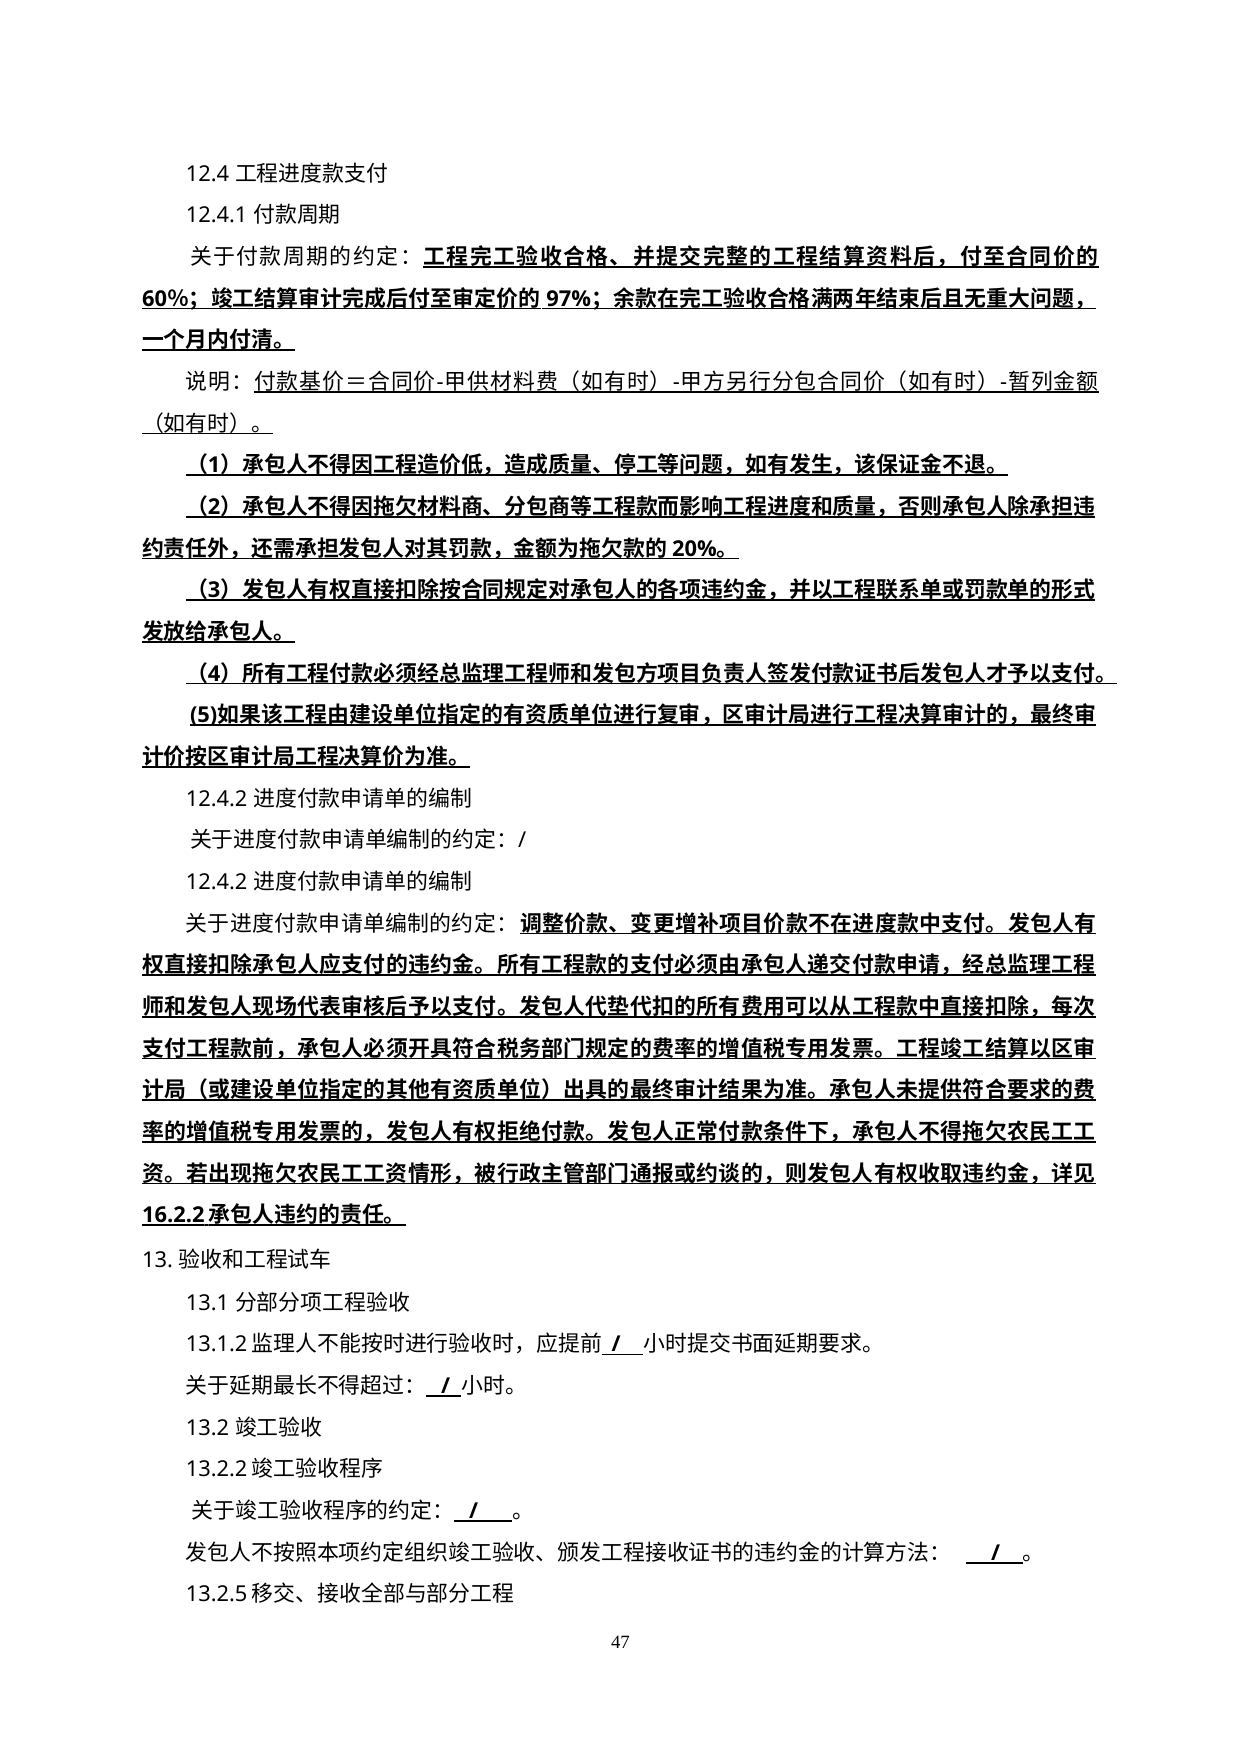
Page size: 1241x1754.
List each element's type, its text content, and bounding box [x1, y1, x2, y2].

text 12.4.1 付款周期 [142, 189, 1098, 231]
text 13.2.5移交、接收全部与部分工程 [142, 1568, 1098, 1610]
text （1）承包人不得因工程造价低，造成质量、停工等问题，如有发生，该保证金不退。 [142, 439, 1098, 481]
text （3）发包人有权直接扣除按合同规定对承包人的各项违约金，并以工程联系单或罚款单的形式发放给承包人。 [142, 564, 1098, 648]
text (5)如果该工程由建设单位指定的有资质单位进行复审，区审计局进行工程决算审计的，最终审计价按区审计局工程决算价为准。 [142, 689, 1098, 773]
text （4）所有工程付款必须经总监理工程师和发包方项目负责人签发付款证书后发包人才予以支付。 [142, 648, 1098, 689]
text 13. 验收和工程试车 [142, 1231, 1098, 1277]
text （2）承包人不得因拖欠材料商、分包商等工程款而影响工程进度和质量，否则承包人除承担违约责任外，还需承担发包人对其罚款，金额为拖欠款的 20%。 [142, 481, 1098, 564]
text 12.4 工程进度款支付 [142, 148, 1098, 189]
text 13.2 竣工验收 [142, 1402, 1098, 1443]
text 关于竣工验收程序的约定： / 。 [192, 1485, 1098, 1527]
text 12.4.2 进度付款申请单的编制 [142, 856, 1098, 898]
text 关于进度付款申请单编制的约定：/ [142, 814, 1098, 856]
text 13.2.2竣工验收程序 [142, 1443, 1098, 1485]
text 13.1.2监理人不能按时进行验收时，应提前 / 小时提交书面延期要求。 [142, 1318, 1098, 1360]
text 关于进度付款申请单编制的约定：调整价款、变更增补项目价款不在进度款中支付。发包人有权直接扣除承包人应支付的违约金。所有工程款的支付必须由承包人递交付款申请，经总监理工程师和发包人现场代表审核后予以支付。发包人代垫代扣的所有费用可以从工程款中直接扣除，每次支付工程款前，承包人必须开具符合税务部门规定的费率的增值税专用发票。工程竣工结算以区审计局（或建设单位指定的其他有资质单位）出具的最终审计结果为准。承包人未提供符合要求的费率的增值税专用发票的，发包人有权拒绝付款。发包人正常付款条件下，承包人不得拖欠农民工工资。若出现拖欠农民工工资情形，被行政主管部门通报或约谈的，则发包人有权收取违约金，详见16.2.2承包人违约的责任。 [142, 898, 1098, 1231]
text 关于延期最长不得超过： / 小时。 [142, 1360, 1098, 1402]
text 关于付款周期的约定：工程完工验收合格、并提交完整的工程结算资料后，付至合同价的60％；竣工结算审计完成后付至审定价的97%；余款在完工验收合格满两年结束后且无重大问题，一个月内付清。 [142, 231, 1098, 356]
text 12.4.2 进度付款申请单的编制 [142, 773, 1098, 814]
text 说明：付款基价＝合同价-甲供材料费（如有时）-甲方另行分包合同价（如有时）-暂列金额（如有时）。 [142, 356, 1098, 439]
text 13.1 分部分项工程验收 [142, 1277, 1098, 1318]
text 发包人不按照本项约定组织竣工验收、颁发工程接收证书的违约金的计算方法： / 。 [142, 1527, 1098, 1568]
